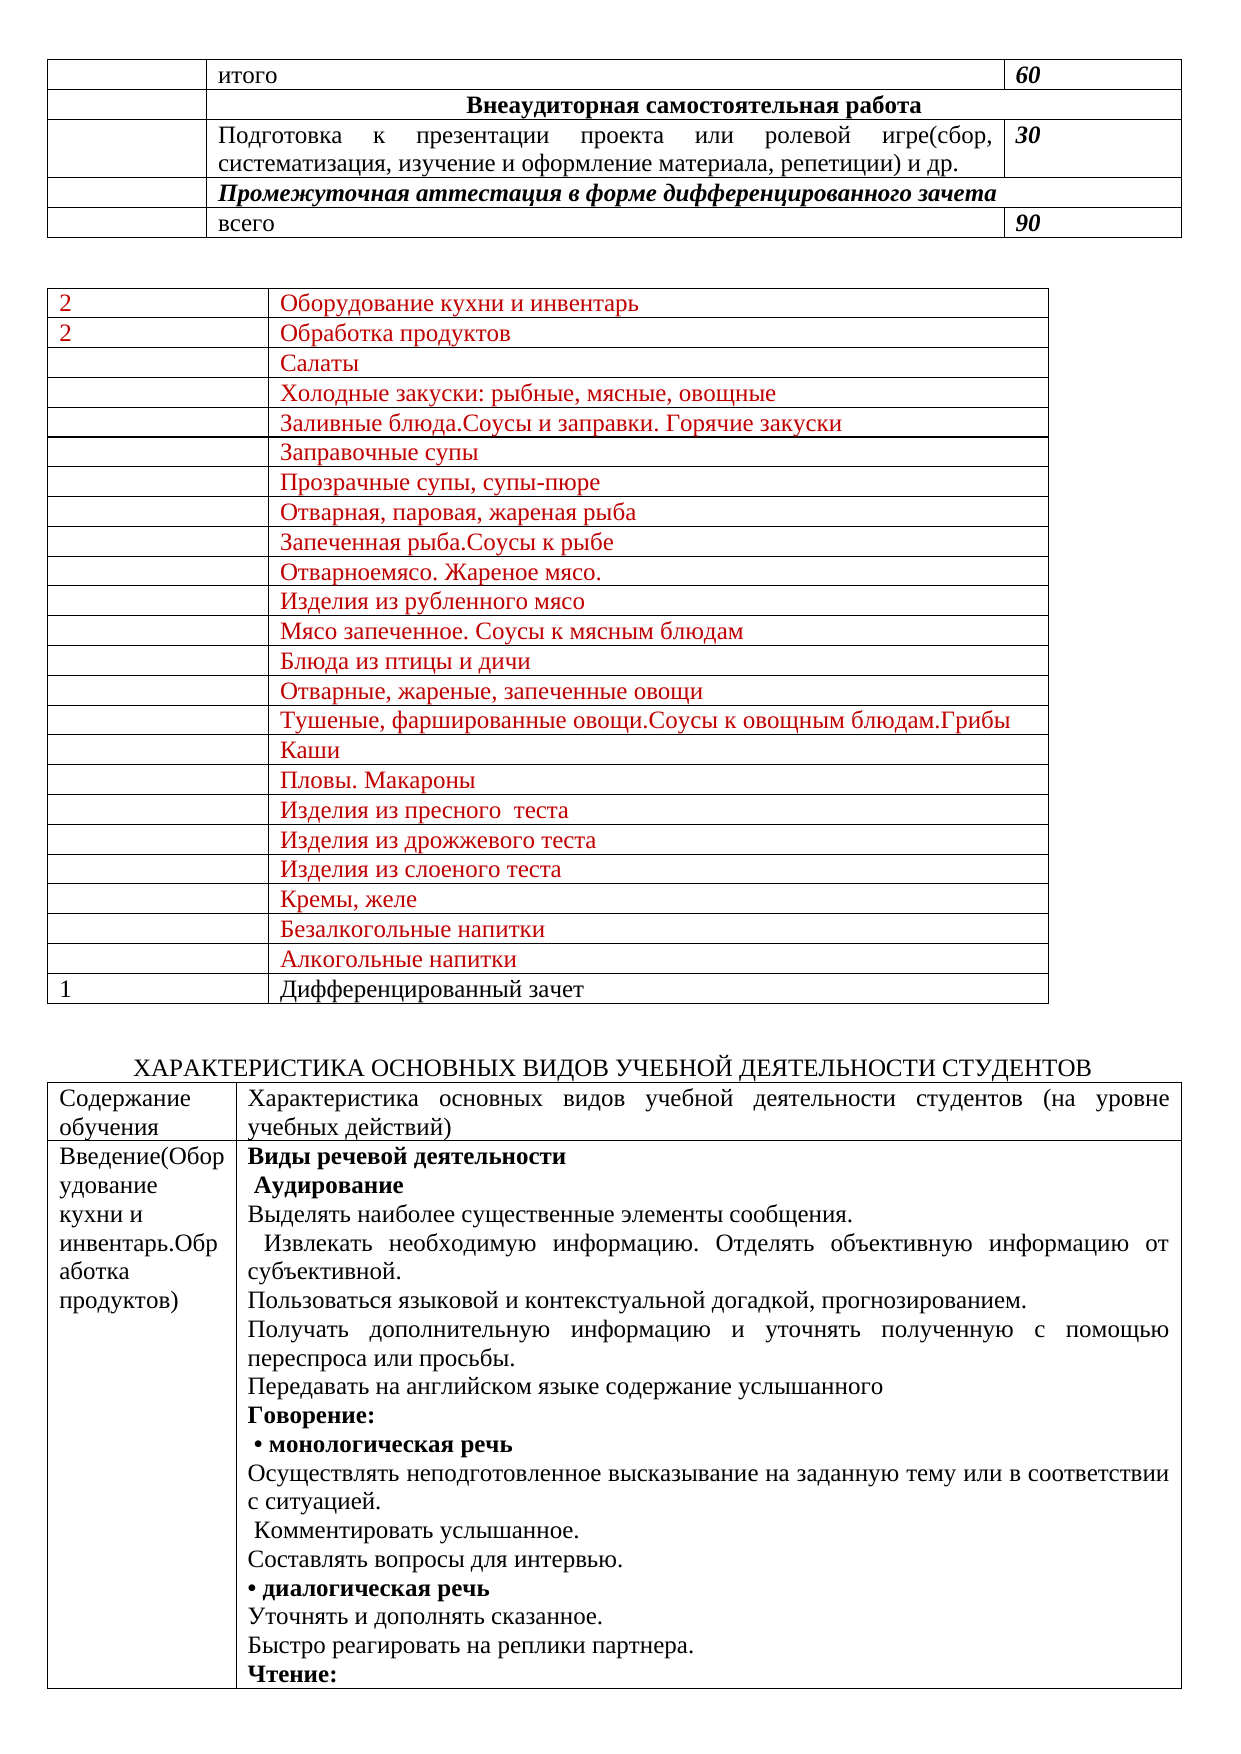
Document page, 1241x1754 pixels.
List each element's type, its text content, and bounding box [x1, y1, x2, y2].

table_cell Пловы. Макароны [269, 765, 1048, 794]
table_cell [48, 90, 206, 119]
table_cell [48, 676, 268, 704]
table_cell [48, 178, 206, 207]
table_cell Мясо запеченное. Соусы к мясным блюдам [269, 616, 1048, 645]
table_cell Прозрачные супы, супы-пюре [269, 467, 1048, 496]
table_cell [48, 1141, 236, 1688]
table_cell Внеаудиторная самостоятельная работа [207, 90, 1181, 119]
table_cell Каши [269, 735, 1048, 764]
table_cell [48, 914, 268, 943]
table_cell всего [207, 208, 1004, 237]
text ХАРАКТЕРИСТИКА ОСНОВНЫХ ВИДОВ УЧЕБНОЙ ДЕЯТЕЛЬНОСТИ СТУДЕНТОВ [59, 1053, 1181, 1082]
table_header 2 [48, 289, 268, 317]
table_cell Отварноемясо. Жареное мясо. [269, 557, 1048, 585]
table_cell [48, 467, 268, 496]
table_cell [48, 497, 268, 526]
table_cell [48, 557, 268, 585]
table_cell Изделия из пресного теста [269, 795, 1048, 824]
table_cell [48, 120, 206, 177]
table_cell Холодные закуски: рыбные, мясные, овощные [269, 378, 1048, 407]
table_cell 1 [48, 974, 268, 1002]
table_cell Промежуточная аттестация в форме дифференцированного зачета [207, 178, 1181, 207]
table_cell Обработка продуктов [269, 318, 1048, 347]
table_cell 30 [1005, 120, 1181, 177]
table_cell [48, 438, 268, 466]
table_cell [48, 60, 206, 89]
table_cell 90 [1005, 208, 1181, 237]
table_cell 2 [48, 318, 268, 347]
table_cell 60 [1005, 60, 1181, 89]
table_cell Салаты [269, 348, 1048, 377]
table_cell [48, 408, 268, 436]
table_cell [48, 765, 268, 794]
table_cell Дифференцированный зачет [269, 974, 1048, 1002]
table_cell [48, 884, 268, 913]
table_header Оборудование кухни и инвентарь [269, 289, 1048, 317]
table_cell [48, 855, 268, 883]
table_cell [48, 208, 206, 237]
table_cell [48, 646, 268, 675]
table_cell Изделия из слоеного теста [269, 855, 1048, 883]
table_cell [237, 1141, 1181, 1688]
table_cell [48, 527, 268, 556]
table_cell Заправочные супы [269, 438, 1048, 466]
table_header Содержание обучения [48, 1083, 236, 1140]
table_cell Изделия из дрожжевого теста [269, 825, 1048, 853]
table_cell [48, 825, 268, 853]
table_cell Алкогольные напитки [269, 944, 1048, 973]
table_cell Запеченная рыба.Соусы к рыбе [269, 527, 1048, 556]
table_cell Безалкогольные напитки [269, 914, 1048, 943]
table_header Характеристика основных видов учебной деятельности студентов (на уровне учебных действий) [237, 1083, 1181, 1140]
table_cell [48, 944, 268, 973]
table_cell Кремы, желе [269, 884, 1048, 913]
table_cell [48, 586, 268, 615]
table_cell Подготовка к презентации проекта или ролевой игре(сбор, систематизация, изучение и оформление материала, репетиции) и др. [207, 120, 1004, 177]
table_cell [48, 706, 268, 734]
table_cell Блюда из птицы и дичи [269, 646, 1048, 675]
table_cell [48, 378, 268, 407]
table_cell Тушеные, фаршированные овощи.Соусы к овощным блюдам.Грибы [269, 706, 1048, 734]
table_cell итого [207, 60, 1004, 89]
table_cell Заливные блюда.Соусы и заправки. Горячие закуски [269, 408, 1048, 436]
table_cell [48, 735, 268, 764]
table_cell [48, 795, 268, 824]
table_cell Отварные, жареные, запеченные овощи [269, 676, 1048, 704]
table_cell [48, 616, 268, 645]
table_cell Изделия из рубленного мясо [269, 586, 1048, 615]
table_cell Отварная, паровая, жареная рыба [269, 497, 1048, 526]
table_cell [48, 348, 268, 377]
